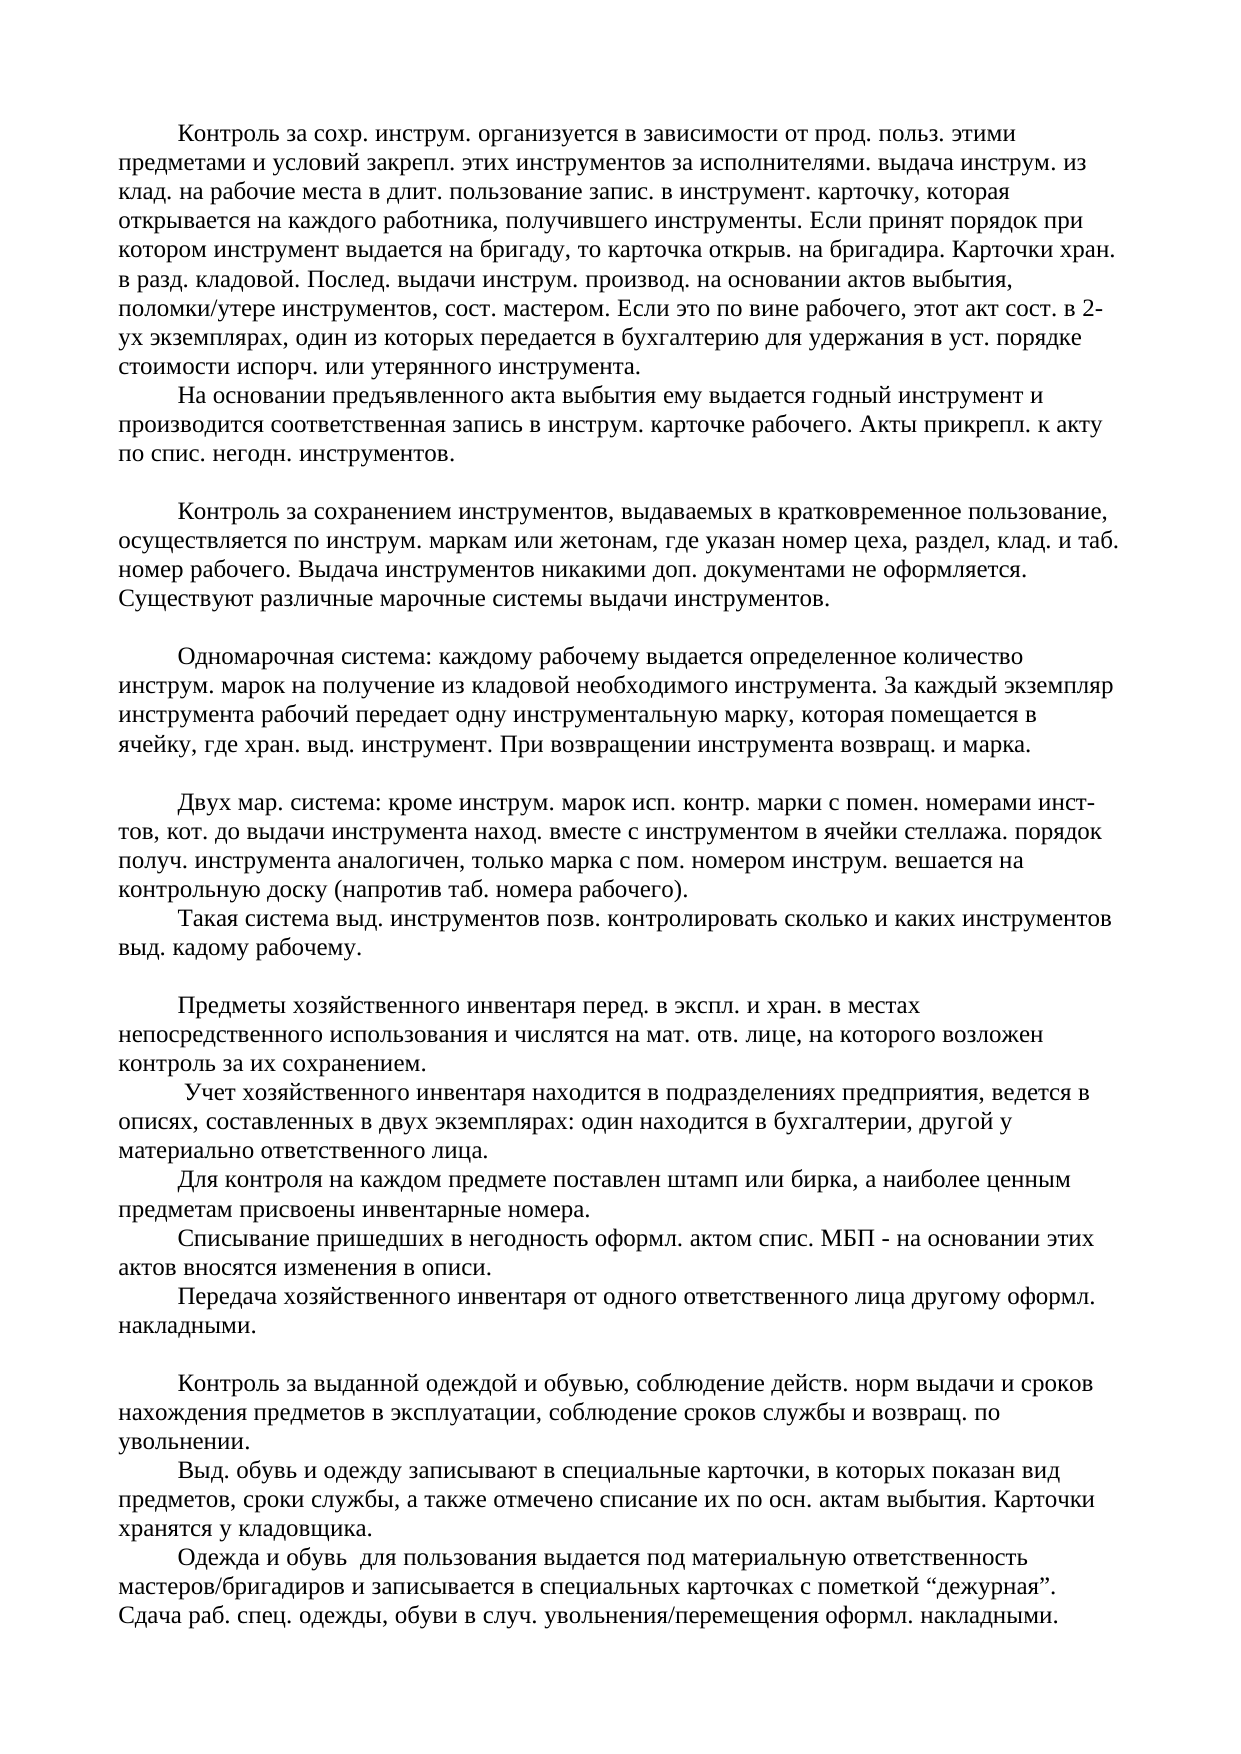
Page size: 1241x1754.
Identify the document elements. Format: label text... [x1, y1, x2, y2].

text Предметы хозяйственного инвентаря перед. в экспл. и хран. в местах непосредственного использования и числятся на мат. отв. лице, на которого возложен контроль за их сохранением. [118, 990, 1122, 1077]
text Контроль за сохранением инструментов, выдаваемых в кратковременное пользование, осуществляется по инструм. маркам или жетонам, где указан номер цеха, раздел, клад. и таб. номер рабочего. Выдача инструментов никакими доп. документами не оформляется. Существуют различные марочные системы выдачи инструментов. [118, 496, 1122, 612]
text Для контроля на каждом предмете поставлен штамп или бирка, а наиболее ценным предметам присвоены инвентарные номера. [118, 1164, 1122, 1222]
text Списывание пришедших в негодность оформл. актом спис. МБП - на основании этих актов вносятся изменения в описи. [118, 1222, 1122, 1281]
text Одежда и обувь для пользования выдается под материальную ответственность мастеров/бригадиров и записывается в специальных карточках с пометкой “дежурная”. Сдача раб. спец. одежды, обуви в случ. увольнения/перемещения оформл. накладными. [118, 1542, 1122, 1629]
text Выд. обувь и одежду записывают в специальные карточки, в которых показан вид предметов, сроки службы, а также отмечено списание их по осн. актам выбытия. Карточки хранятся у кладовщика. [118, 1455, 1122, 1542]
text Такая система выд. инструментов позв. контролировать сколько и каких инструментов выд. кадому рабочему. [118, 903, 1122, 961]
text На основании предъявленного акта выбытия ему выдается годный инструмент и производится соответственная запись в инструм. карточке рабочего. Акты прикрепл. к акту по спис. негодн. инструментов. [118, 380, 1122, 467]
text Передача хозяйственного инвентаря от одного ответственного лица другому оформл. накладными. [118, 1281, 1122, 1339]
text Одномарочная система: каждому рабочему выдается определенное количество инструм. марок на получение из кладовой необходимого инструмента. За каждый экземпляр инструмента рабочий передает одну инструментальную марку, которая помещается в ячейку, где хран. выд. инструмент. При возвращении инструмента возвращ. и марка. [118, 641, 1122, 757]
text Учет хозяйственного инвентаря находится в подразделениях предприятия, ведется в описях, составленных в двух экземплярах: один находится в бухгалтерии, другой у материально ответственного лица. [118, 1077, 1122, 1164]
text Двух мар. система: кроме инструм. марок исп. контр. марки с помен. номерами инст-тов, кот. до выдачи инструмента наход. вместе с инструментом в ячейки стеллажа. порядок получ. инструмента аналогичен, только марка с пом. номером инструм. вешается на контрольную доску (напротив таб. номера рабочего). [118, 787, 1122, 903]
text Контроль за выданной одеждой и обувью, соблюдение действ. норм выдачи и сроков нахождения предметов в эксплуатации, соблюдение сроков службы и возвращ. по увольнении. [118, 1368, 1122, 1455]
text Контроль за сохр. инструм. организуется в зависимости от прод. польз. этими предметами и условий закрепл. этих инструментов за исполнителями. выдача инструм. из клад. на рабочие места в длит. пользование запис. в инструмент. карточку, которая открывается на каждого работника, получившего инструменты. Если принят порядок при котором инструмент выдается на бригаду, то карточка открыв. на бригадира. Карточки хран. в разд. кладовой. Послед. выдачи инструм. производ. на основании актов выбытия, поломки/утере инструментов, сост. мастером. Если это по вине рабочего, этот акт сост. в 2-ух экземплярах, один из которых передается в бухгалтерию для удержания в уст. порядке стоимости испорч. или утерянного инструмента. [118, 118, 1122, 380]
